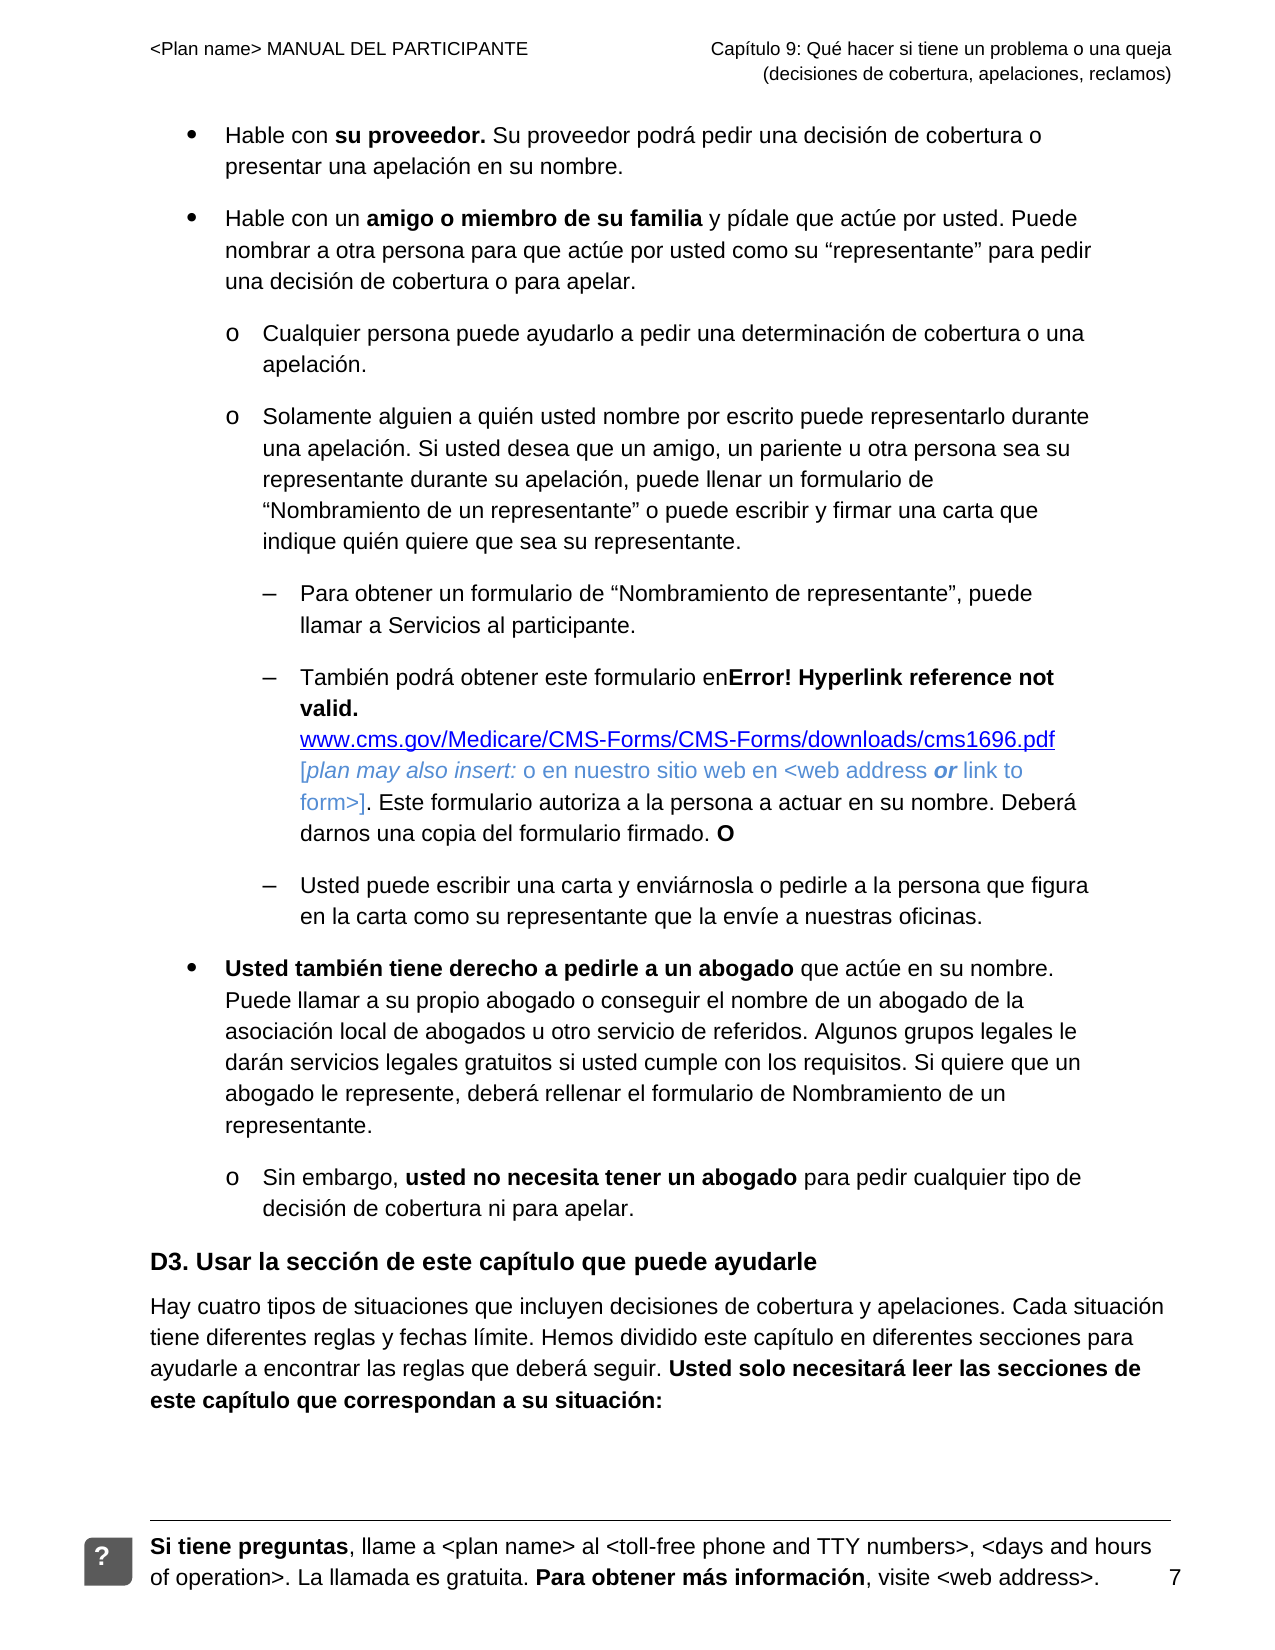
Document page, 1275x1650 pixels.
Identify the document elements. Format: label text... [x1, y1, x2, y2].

list Cualquier persona puede ayudarlo a pedir una determinación de cobertura o una apelación. [225, 316, 1096, 379]
list Usted también tiene derecho a pedirle a un abogado que actúe en su nombre. Puede llamar a su propio abogado o conseguir el nombre de un abogado de la asociación local de abogados u otro servicio de referidos. Algunos grupos legales le darán servicios legales gratuitos si usted cumple con los requisitos. Si quiere que un abogado le represente, deberá rellenar el formulario de Nombramiento de un representante. [187, 952, 1096, 1139]
list Hable con su proveedor. Su proveedor podrá pedir una decisión de cobertura o presentar una apelación en su nombre. [187, 118, 1096, 181]
list También podrá obtener este formulario enError! Hyperlink reference not valid. www.cms.gov/Medicare/CMS-Forms/CMS-Forms/downloads/cms1696.pdf [plan may also insert: o en nuestro sitio web en <web address or link to form>]. Este formulario autoriza a la persona a actuar en su nombre. Deberá darnos una copia del formulario firmado. O [262, 660, 1096, 848]
list Para obtener un formulario de “Nombramiento de representante”, puede llamar a Servicios al participante. [262, 577, 1096, 639]
subtitle D3. Usar la sección de este capítulo que puede ayudarle [150, 1243, 1096, 1277]
list Solamente alguien a quién usted nombre por escrito puede representarlo durante una apelación. Si usted desea que un amigo, un pariente u otra persona sea su representante durante su apelación, puede llenar un formulario de “Nombramiento de un representante” o puede escribir y firmar una carta que indique quién quiere que sea su representante. [225, 400, 1096, 556]
list Sin embargo, usted no necesita tener un abogado para pedir cualquier tipo de decisión de cobertura ni para apelar. [225, 1160, 1096, 1223]
text Hay cuatro tipos de situaciones que incluyen decisiones de cobertura y apelaciones. Cada situación tiene diferentes reglas y fechas límite. Hemos dividido este capítulo en diferentes secciones para ayudarle a encontrar las reglas que deberá seguir. Usted solo necesitará leer las secciones de este capítulo que correspondan a su situación: [150, 1289, 1171, 1414]
list Usted puede escribir una carta y enviárnosla o pedirle a la persona que figura en la carta como su representante que la envíe a nuestras oficinas. [262, 868, 1096, 931]
list Hable con un amigo o miembro de su familia y pídale que actúe por usted. Puede nombrar a otra persona para que actúe por usted como su “representante” para pedir una decisión de cobertura o para apelar. [187, 202, 1096, 296]
